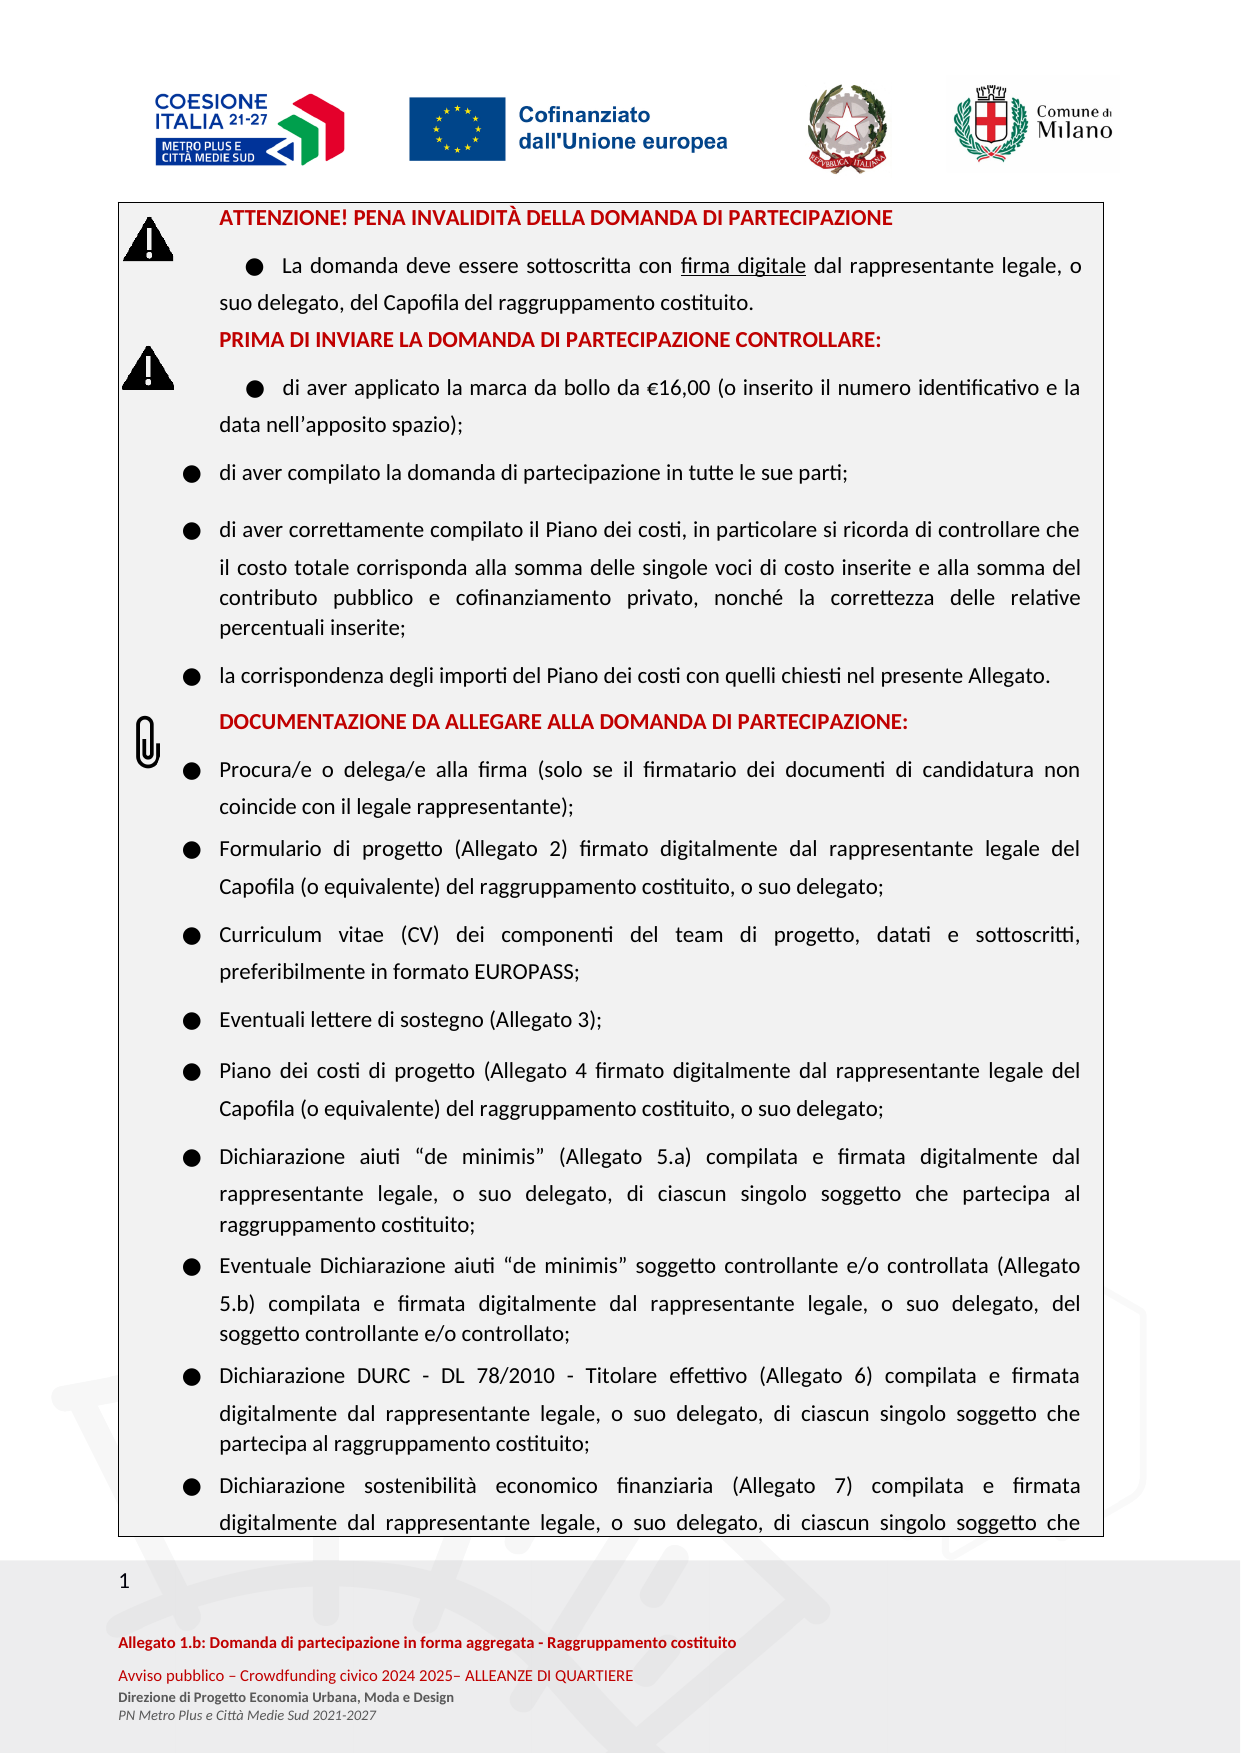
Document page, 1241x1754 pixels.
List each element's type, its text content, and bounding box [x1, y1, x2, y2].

picture [130, 712, 162, 769]
picture [118, 339, 174, 393]
picture [0, 1125, 1241, 1753]
picture [119, 210, 174, 262]
picture [118, 73, 1123, 182]
